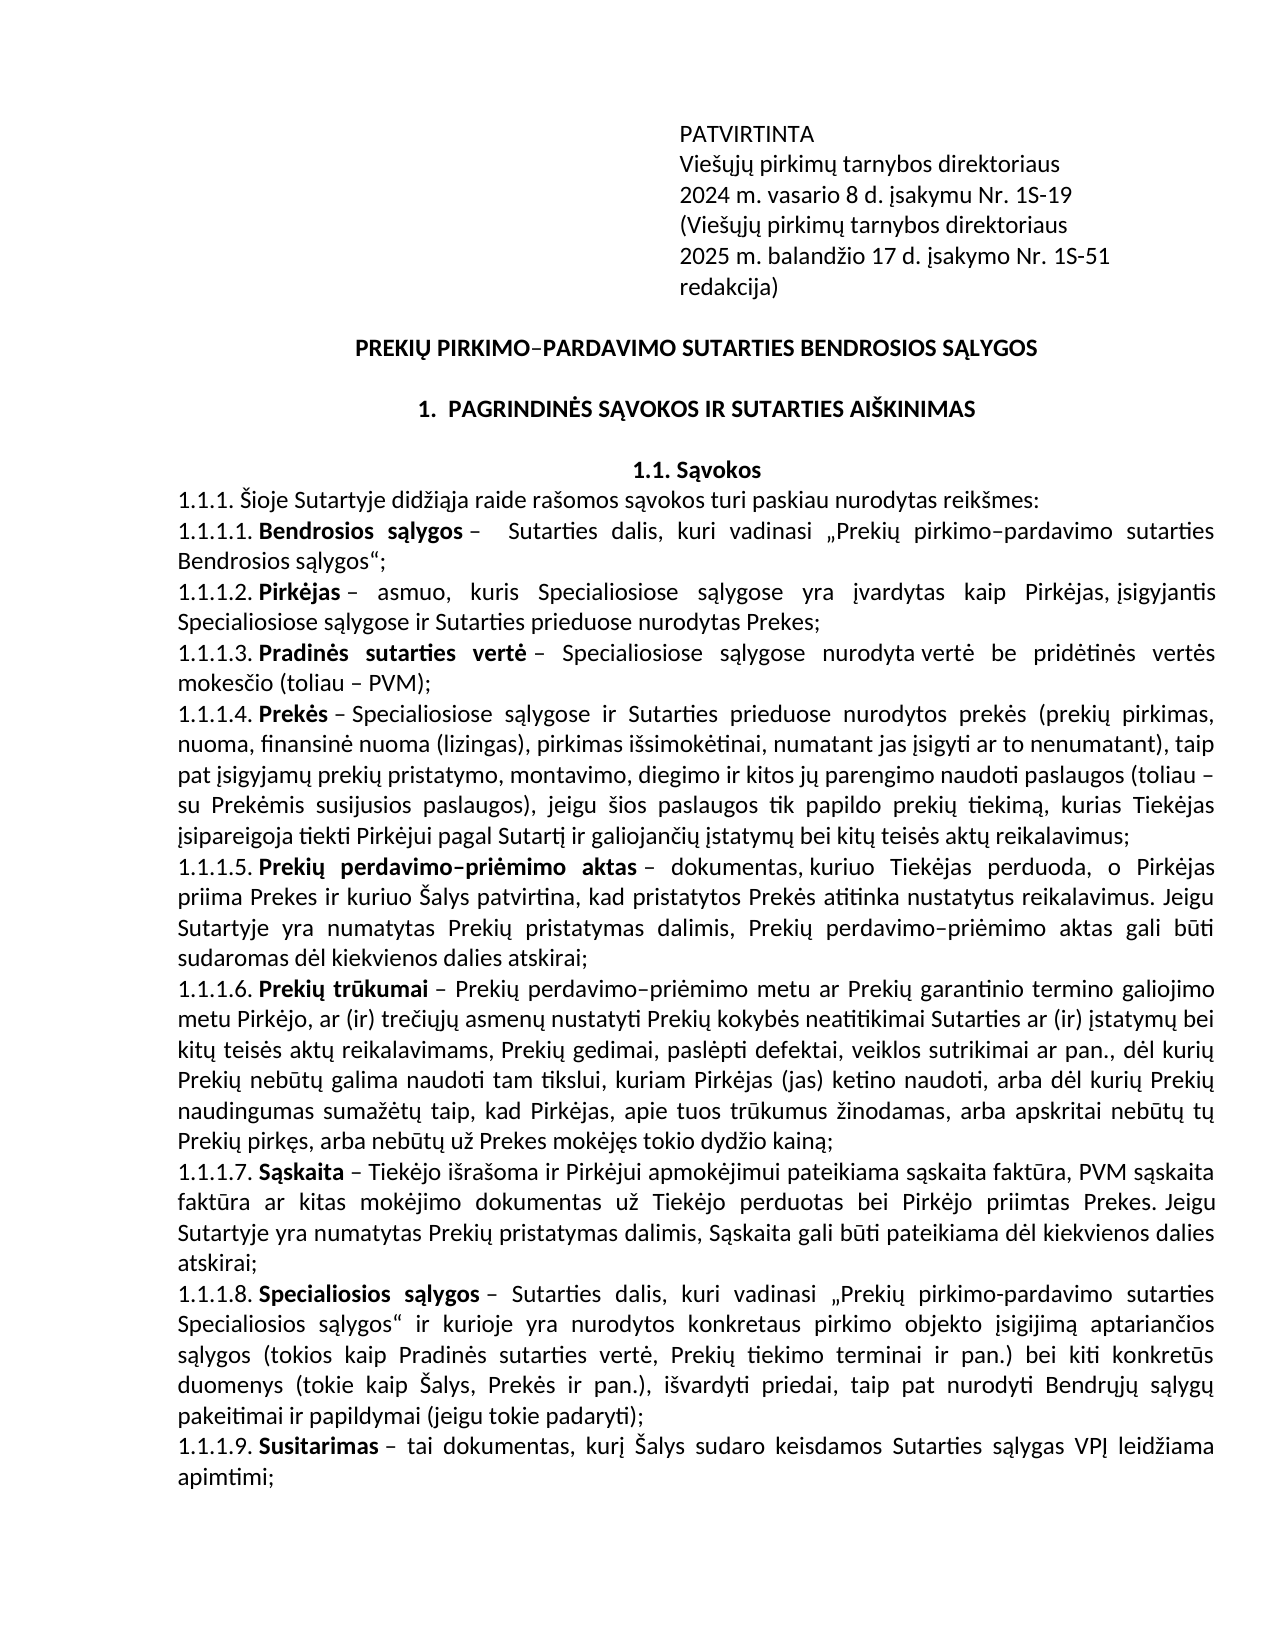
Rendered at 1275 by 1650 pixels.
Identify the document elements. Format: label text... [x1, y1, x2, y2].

text 1.1.1.4. Prekės – Specialiosiose sąlygose ir Sutarties prieduose nurodytos prekės (prekių pirkimas, nuoma, finansinė nuoma (lizingas), pirkimas išsimokėtinai, numatant jas įsigyti ar to nenumatant), taip pat įsigyjamų prekių pristatymo, montavimo, diegimo ir kitos jų parengimo naudoti paslaugos (toliau – su Prekėmis susijusios paslaugos), jeigu šios paslaugos tik papildo prekių tiekimą, kurias Tiekėjas įsipareigoja tiekti Pirkėjui pagal Sutartį ir galiojančių įstatymų bei kitų teisės aktų reikalavimus; [177, 698, 1216, 851]
text Viešųjų pirkimų tarnybos direktoriaus [177, 149, 1216, 179]
text PREKIŲ PIRKIMO–PARDAVIMO SUTARTIES BENDROSIOS SĄLYGOS [177, 332, 1216, 362]
text (Viešųjų pirkimų tarnybos direktoriaus [177, 210, 1216, 240]
text 2025 m. balandžio 17 d. įsakymo Nr. 1S-51 [177, 240, 1216, 271]
text 1.1.1.2. Pirkėjas – asmuo, kuris Specialiosiose sąlygose yra įvardytas kaip Pirkėjas, įsigyjantis Specialiosiose sąlygose ir Sutarties prieduose nurodytas Prekes; [177, 576, 1216, 637]
text 1.1.1.1. Bendrosios sąlygos – Sutarties dalis, kuri vadinasi „Prekių pirkimo–pardavimo sutarties Bendrosios sąlygos“; [177, 515, 1216, 576]
text 2024 m. vasario 8 d. įsakymu Nr. 1S-19 [177, 179, 1216, 210]
text 1.1.1. Šioje Sutartyje didžiąja raide rašomos sąvokos turi paskiau nurodytas reikšmes: [177, 484, 1216, 515]
text 1. PAGRINDINĖS SĄVOKOS IR SUTARTIES AIŠKINIMAS [177, 393, 1216, 423]
text 1.1.1.7. Sąskaita – Tiekėjo išrašoma ir Pirkėjui apmokėjimui pateikiama sąskaita faktūra, PVM sąskaita faktūra ar kitas mokėjimo dokumentas už Tiekėjo perduotas bei Pirkėjo priimtas Prekes. Jeigu Sutartyje yra numatytas Prekių pristatymas dalimis, Sąskaita gali būti pateikiama dėl kiekvienos dalies atskirai; [177, 1156, 1216, 1278]
text 1.1.1.8. Specialiosios sąlygos – Sutarties dalis, kuri vadinasi „Prekių pirkimo-pardavimo sutarties Specialiosios sąlygos“ ir kurioje yra nurodytos konkretaus pirkimo objekto įsigijimą aptariančios sąlygos (tokios kaip Pradinės sutarties vertė, Prekių tiekimo terminai ir pan.) bei kiti konkretūs duomenys (tokie kaip Šalys, Prekės ir pan.), išvardyti priedai, taip pat nurodyti Bendrųjų sąlygų pakeitimai ir papildymai (jeigu tokie padaryti); [177, 1278, 1216, 1431]
text 1.1.1.5. Prekių perdavimo–priėmimo aktas – dokumentas, kuriuo Tiekėjas perduoda, o Pirkėjas priima Prekes ir kuriuo Šalys patvirtina, kad pristatytos Prekės atitinka nustatytus reikalavimus. Jeigu Sutartyje yra numatytas Prekių pristatymas dalimis, Prekių perdavimo–priėmimo aktas gali būti sudaromas dėl kiekvienos dalies atskirai; [177, 851, 1216, 973]
text 1.1.1.3. Pradinės sutarties vertė – Specialiosiose sąlygose nurodyta vertė be pridėtinės vertės mokesčio (toliau – PVM); [177, 637, 1216, 698]
text 1.1. Sąvokos [177, 454, 1216, 484]
text PATVIRTINTA [177, 118, 1216, 149]
text 1.1.1.9. Susitarimas – tai dokumentas, kurį Šalys sudaro keisdamos Sutarties sąlygas VPĮ leidžiama apimtimi; [177, 1431, 1216, 1492]
text 1.1.1.6. Prekių trūkumai – Prekių perdavimo–priėmimo metu ar Prekių garantinio termino galiojimo metu Pirkėjo, ar (ir) trečiųjų asmenų nustatyti Prekių kokybės neatitikimai Sutarties ar (ir) įstatymų bei kitų teisės aktų reikalavimams, Prekių gedimai, paslėpti defektai, veiklos sutrikimai ar pan., dėl kurių Prekių nebūtų galima naudoti tam tikslui, kuriam Pirkėjas (jas) ketino naudoti, arba dėl kurių Prekių naudingumas sumažėtų taip, kad Pirkėjas, apie tuos trūkumus žinodamas, arba apskritai nebūtų tų Prekių pirkęs, arba nebūtų už Prekes mokėjęs tokio dydžio kainą; [177, 973, 1216, 1156]
text redakcija) [177, 271, 1216, 301]
